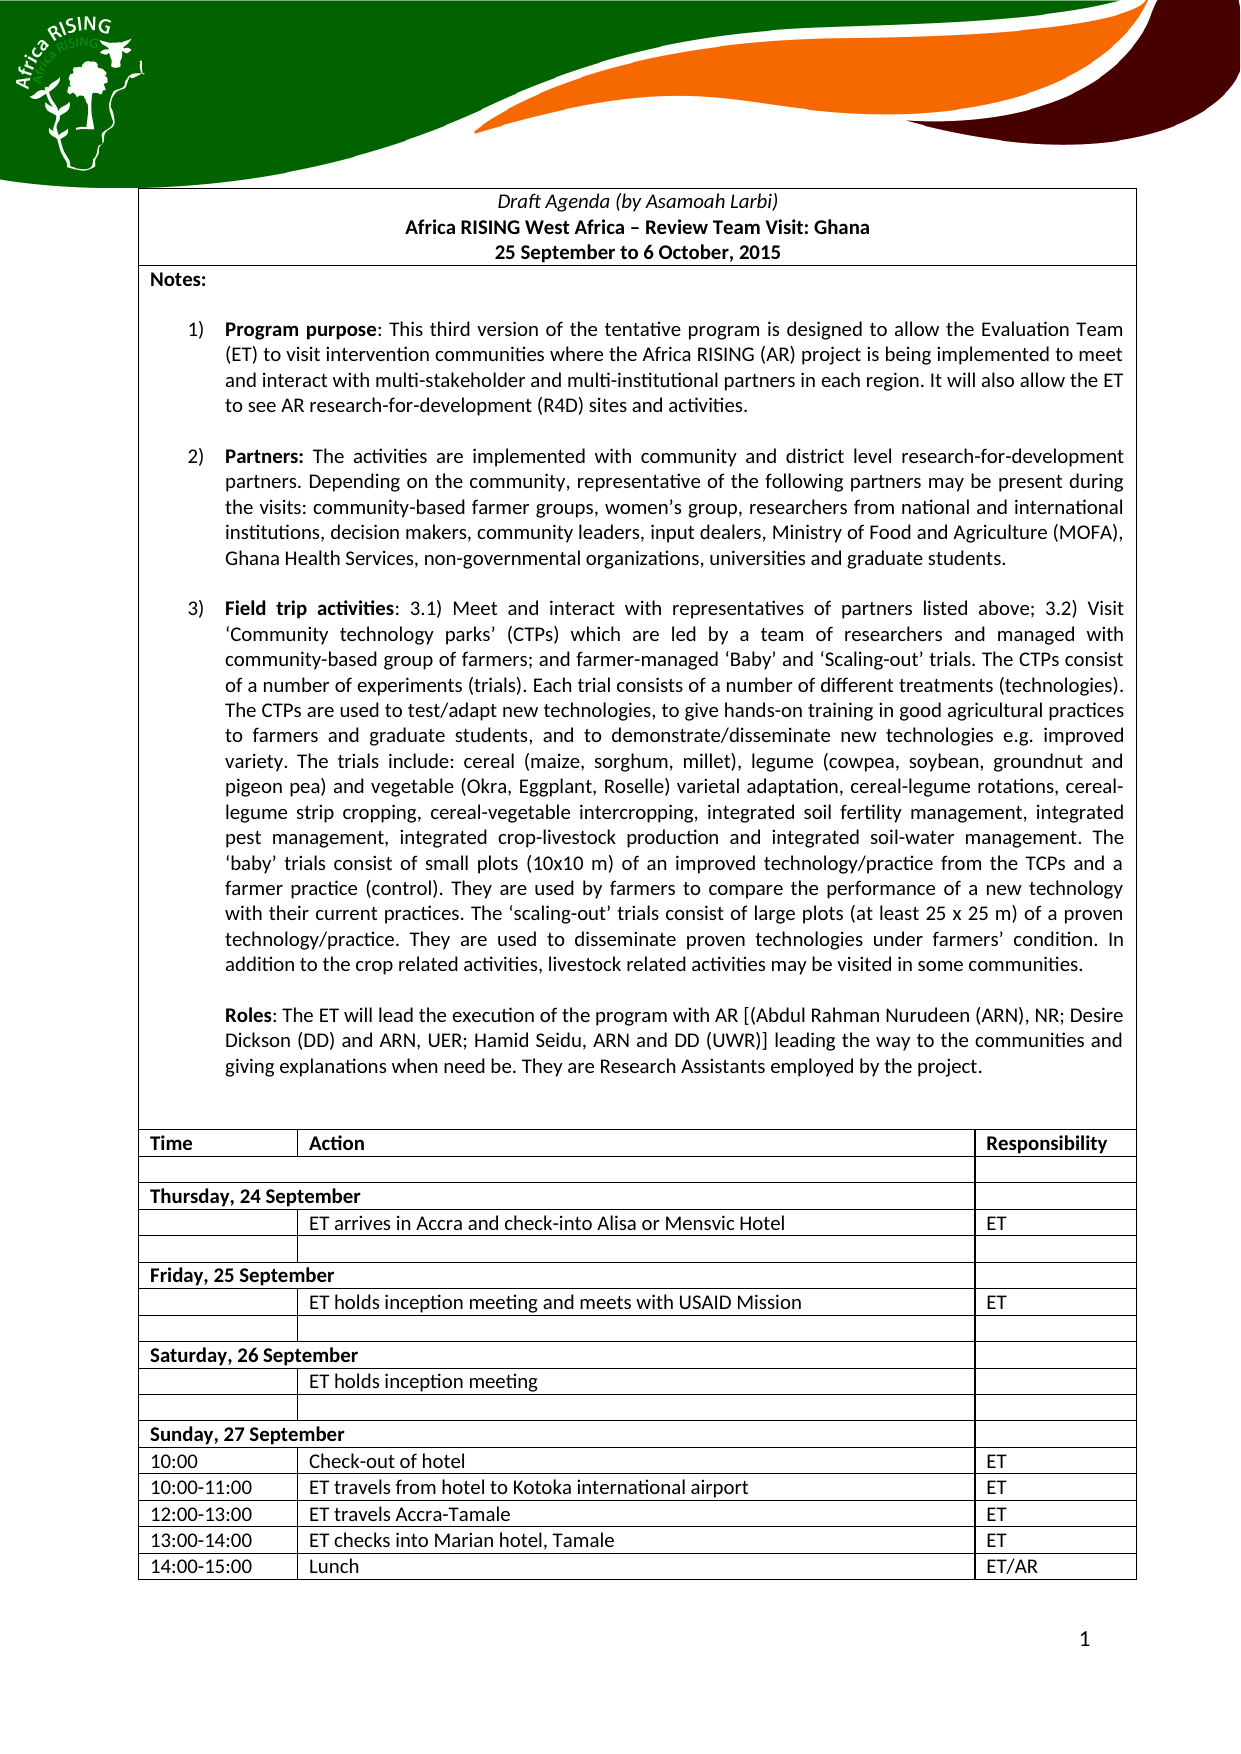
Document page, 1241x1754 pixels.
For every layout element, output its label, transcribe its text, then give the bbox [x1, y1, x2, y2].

table_cell [139, 1210, 297, 1235]
table_cell ET checks into Marian hotel, Tamale [298, 1527, 974, 1553]
table_cell Check-out of hotel [298, 1448, 974, 1473]
table_cell [976, 1369, 1136, 1394]
table_cell [976, 1236, 1136, 1262]
picture [0, 0, 1241, 188]
table_cell Action [298, 1130, 974, 1156]
table_cell [139, 1157, 974, 1182]
table_cell [139, 1369, 297, 1394]
table_cell Friday, 25 September [139, 1263, 974, 1288]
table_cell ET arrives in Accra and check-into Alisa or Mensvic Hotel [298, 1210, 974, 1235]
table_cell Saturday, 26 September [139, 1342, 974, 1367]
table_cell [976, 1157, 1136, 1182]
table_cell ET [976, 1210, 1136, 1235]
table_header Draft Agenda (by Asamoah Larbi) Africa RISING West Africa – Review Team Visit: Ghana 25 September to 6 October, 2015 [139, 189, 1136, 265]
table_cell Lunch [298, 1554, 974, 1579]
table_cell [298, 1316, 974, 1341]
table_cell [976, 1421, 1136, 1447]
table_cell 13:00-14:00 [139, 1527, 297, 1553]
table_cell ET [976, 1474, 1136, 1500]
table_cell [976, 1263, 1136, 1288]
table_cell [139, 1236, 297, 1262]
table_cell [976, 1183, 1136, 1209]
table_cell [298, 1395, 974, 1420]
table_cell ET travels Accra-Tamale [298, 1501, 974, 1526]
table_cell [976, 1342, 1136, 1367]
table_cell Responsibility [976, 1130, 1136, 1156]
table_cell [976, 1316, 1136, 1341]
table_cell ET travels from hotel to Kotoka international airport [298, 1474, 974, 1500]
table_cell Time [139, 1130, 297, 1156]
table_cell 12:00-13:00 [139, 1501, 297, 1526]
table_cell [139, 1289, 297, 1314]
table_cell 14:00-15:00 [139, 1554, 297, 1579]
table_cell [976, 1395, 1136, 1420]
table_cell [298, 1236, 974, 1262]
table_cell ET holds inception meeting and meets with USAID Mission [298, 1289, 974, 1314]
table_cell Thursday, 24 September [139, 1183, 974, 1209]
table_cell ET [976, 1501, 1136, 1526]
table_cell [139, 1395, 297, 1420]
table_cell ET/AR [976, 1554, 1136, 1579]
table_cell Notes: Program purpose: This third version of the tentative program is designed to allow the Evaluation Team (ET) to visit intervention communities where the Africa RISING (AR) project is being implemented to meet and interact with multi-stakeholder and multi-institutional partners in each region. It will also allow the ET to see AR research-for-development (R4D) sites and activities. Partners: The activities are implemented with community and district level research-for-development partners. Depending on the community, representative of the following partners may be present during the visits: community-based farmer groups, women’s group, researchers from national and international institutions, decision makers, community leaders, input dealers, Ministry of Food and Agriculture (MOFA), Ghana Health Services, non-governmental organizations, universities and graduate students. Field trip activities: 3.1) Meet and interact with representatives of partners listed above; 3.2) Visit ‘Community technology parks’ (CTPs) which are led by a team of researchers and managed with community-based group of farmers; and farmer-managed ‘Baby’ and ‘Scaling-out’ trials. The CTPs consist of a number of experiments (trials). Each trial consists of a number of different treatments (technologies). The CTPs are used to test/adapt new technologies, to give hands-on training in good agricultural practices to farmers and graduate students, and to demonstrate/disseminate new technologies e.g. improved variety. The trials include: cereal (maize, sorghum, millet), legume (cowpea, soybean, groundnut and pigeon pea) and vegetable (Okra, Eggplant, Roselle) varietal adaptation, cereal-legume rotations, cereal-legume strip cropping, cereal-vegetable intercropping, integrated soil fertility management, integrated pest management, integrated crop-livestock production and integrated soil-water management. The ‘baby’ trials consist of small plots (10x10 m) of an improved technology/practice from the TCPs and a farmer practice (control). They are used by farmers to compare the performance of a new technology with their current practices. The ‘scaling-out’ trials consist of large plots (at least 25 x 25 m) of a proven technology/practice. They are used to disseminate proven technologies under farmers’ condition. In addition to the crop related activities, livestock related activities may be visited in some communities. Roles: The ET will lead the execution of the program with AR [(Abdul Rahman Nurudeen (ARN), NR; Desire Dickson (DD) and ARN, UER; Hamid Seidu, ARN and DD (UWR)] leading the way to the communities and giving explanations when need be. They are Research Assistants employed by the project. [139, 266, 1136, 1129]
table_cell 10:00-11:00 [139, 1474, 297, 1500]
table_cell 10:00 [139, 1448, 297, 1473]
table_cell ET [976, 1448, 1136, 1473]
table_cell ET [976, 1527, 1136, 1553]
table_cell [139, 1316, 297, 1341]
table_cell ET [976, 1289, 1136, 1314]
table_cell Sunday, 27 September [139, 1421, 974, 1447]
table_cell ET holds inception meeting [298, 1369, 974, 1394]
